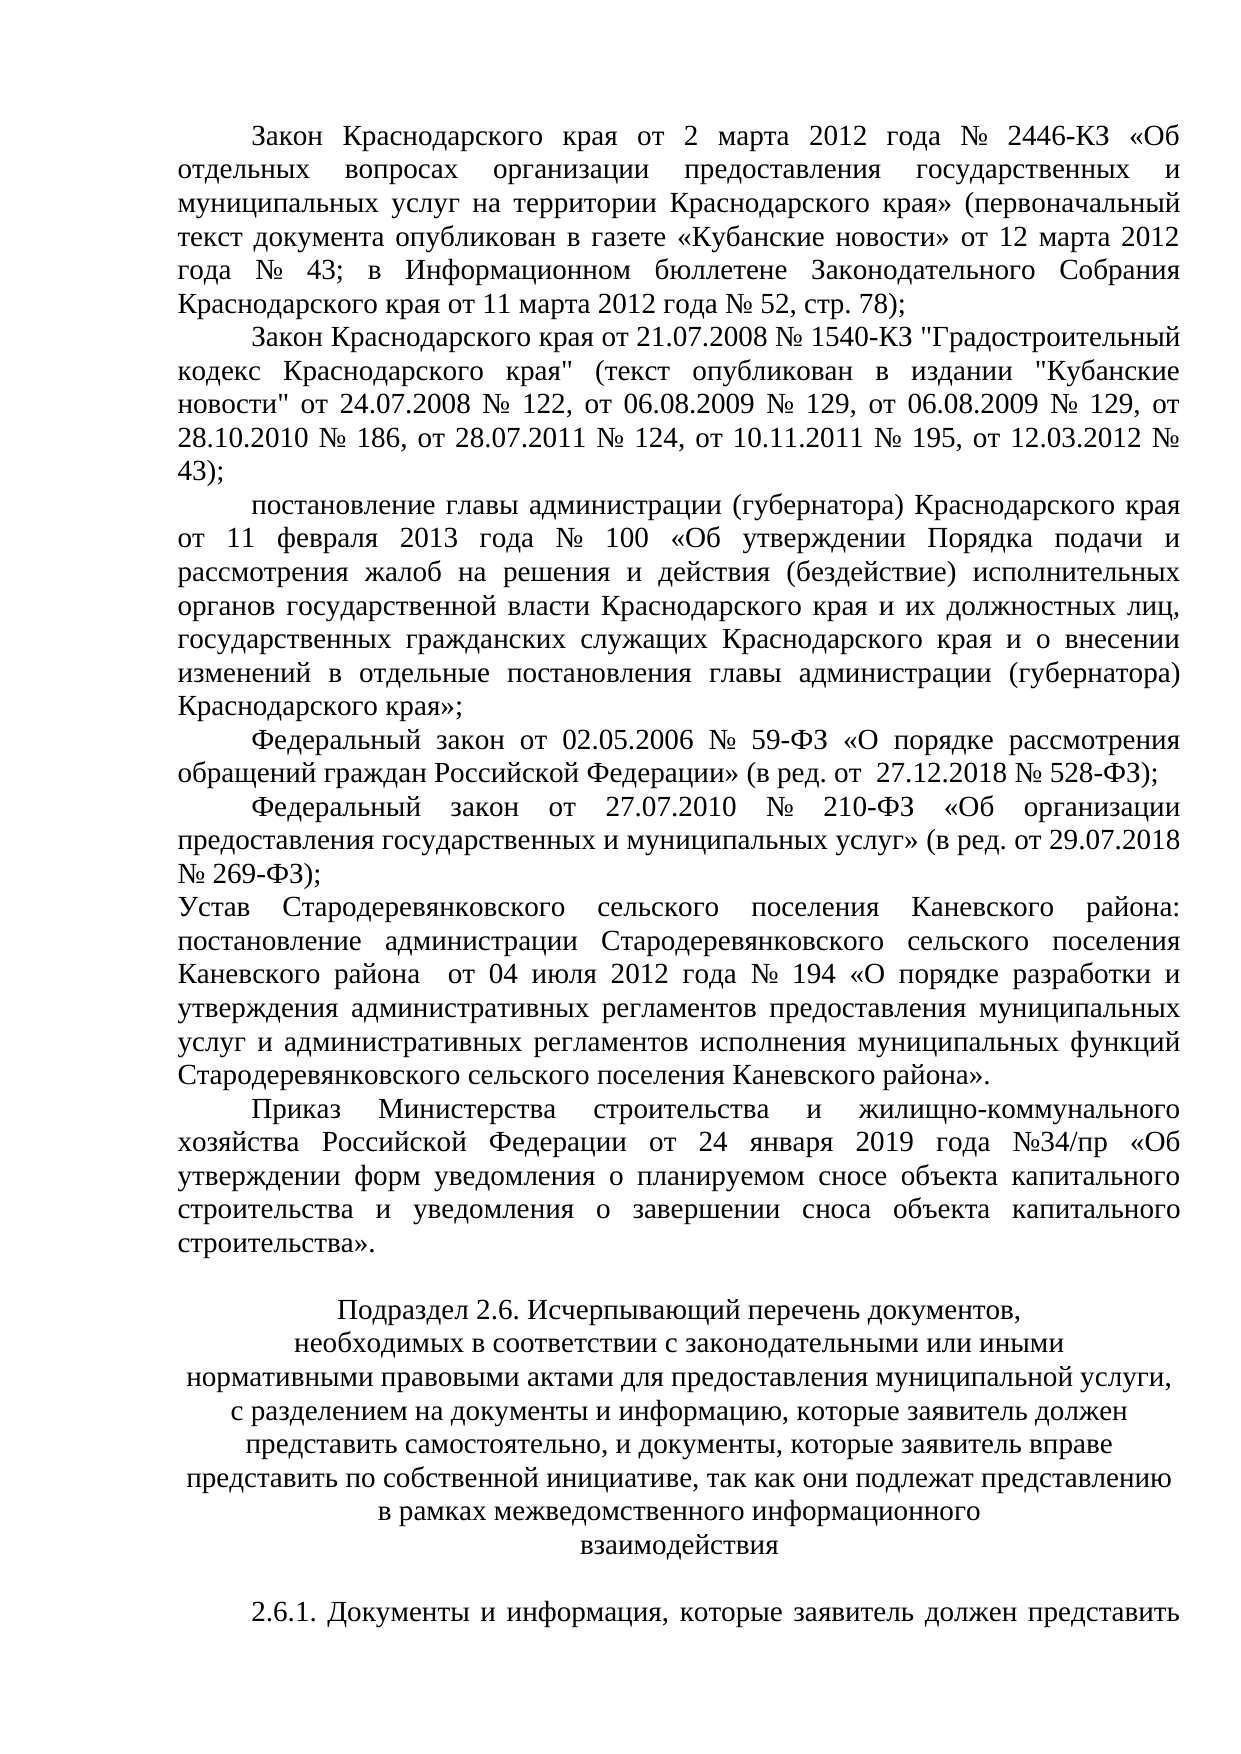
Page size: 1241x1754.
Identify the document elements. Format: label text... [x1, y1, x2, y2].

text Закон Краснодарского края от 2 марта 2012 года № 2446-КЗ «Об отдельных вопросах организации предоставления государственных и муниципальных услуг на территории Краснодарского края» (первоначальный текст документа опубликован в газете «Кубанские новости» от 12 марта 2012 года № 43; в Информационном бюллетене Законодательного Собрания Краснодарского края от 11 марта 2012 года № 52, стр. 78); [177, 118, 1181, 319]
text Подраздел 2.6. Исчерпывающий перечень документов, [177, 1292, 1181, 1326]
text Закон Краснодарского края от 21.07.2008 № 1540-КЗ "Градостроительный кодекс Краснодарского края" (текст опубликован в издании "Кубанские новости" от 24.07.2008 № 122, от 06.08.2009 № 129, от 06.08.2009 № 129, от 28.10.2010 № 186, от 28.07.2011 № 124, от 10.11.2011 № 195, от 12.03.2012 № 43); [177, 319, 1181, 487]
text Приказ Министерства строительства и жилищно-коммунального хозяйства Российской Федерации от 24 января 2019 года №34/пр «Об утверждении форм уведомления о планируемом сносе объекта капитального строительства и уведомления о завершении сноса объекта капитального строительства». [177, 1091, 1181, 1258]
text нормативными правовыми актами для предоставления муниципальной услуги, с разделением на документы и информацию, которые заявитель должен представить самостоятельно, и документы, которые заявитель вправе представить по собственной инициативе, так как они подлежат представлению в рамках межведомственного информационного [177, 1359, 1181, 1527]
text постановление главы администрации (губернатора) Краснодарского края от 11 февраля 2013 года № 100 «Об утверждении Порядка подачи и рассмотрения жалоб на решения и действия (бездействие) исполнительных органов государственной власти Краснодарского края и их должностных лиц, государственных гражданских служащих Краснодарского края и о внесении изменений в отдельные постановления главы администрации (губернатора) Краснодарского края»; [177, 487, 1181, 722]
text Устав Стародеревянковского сельского поселения Каневского района: постановление администрации Стародеревянковского сельского поселения Каневского района от 04 июля 2012 года № 194 «О порядке разработки и утверждения административных регламентов предоставления муниципальных услуг и административных регламентов исполнения муниципальных функций Стародеревянковского сельского поселения Каневского района». [177, 889, 1181, 1091]
text необходимых в соответствии с законодательными или иными [177, 1326, 1181, 1359]
text Федеральный закон от 02.05.2006 № 59-ФЗ «О порядке рассмотрения обращений граждан Российской Федерации» (в ред. от 27.12.2018 № 528-ФЗ); [177, 722, 1181, 789]
text Федеральный закон от 27.07.2010 № 210-ФЗ «Об организации предоставления государственных и муниципальных услуг» (в ред. от 29.07.2018 № 269-ФЗ); [177, 789, 1181, 889]
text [177, 1594, 1181, 1627]
text взаимодействия [177, 1527, 1181, 1560]
